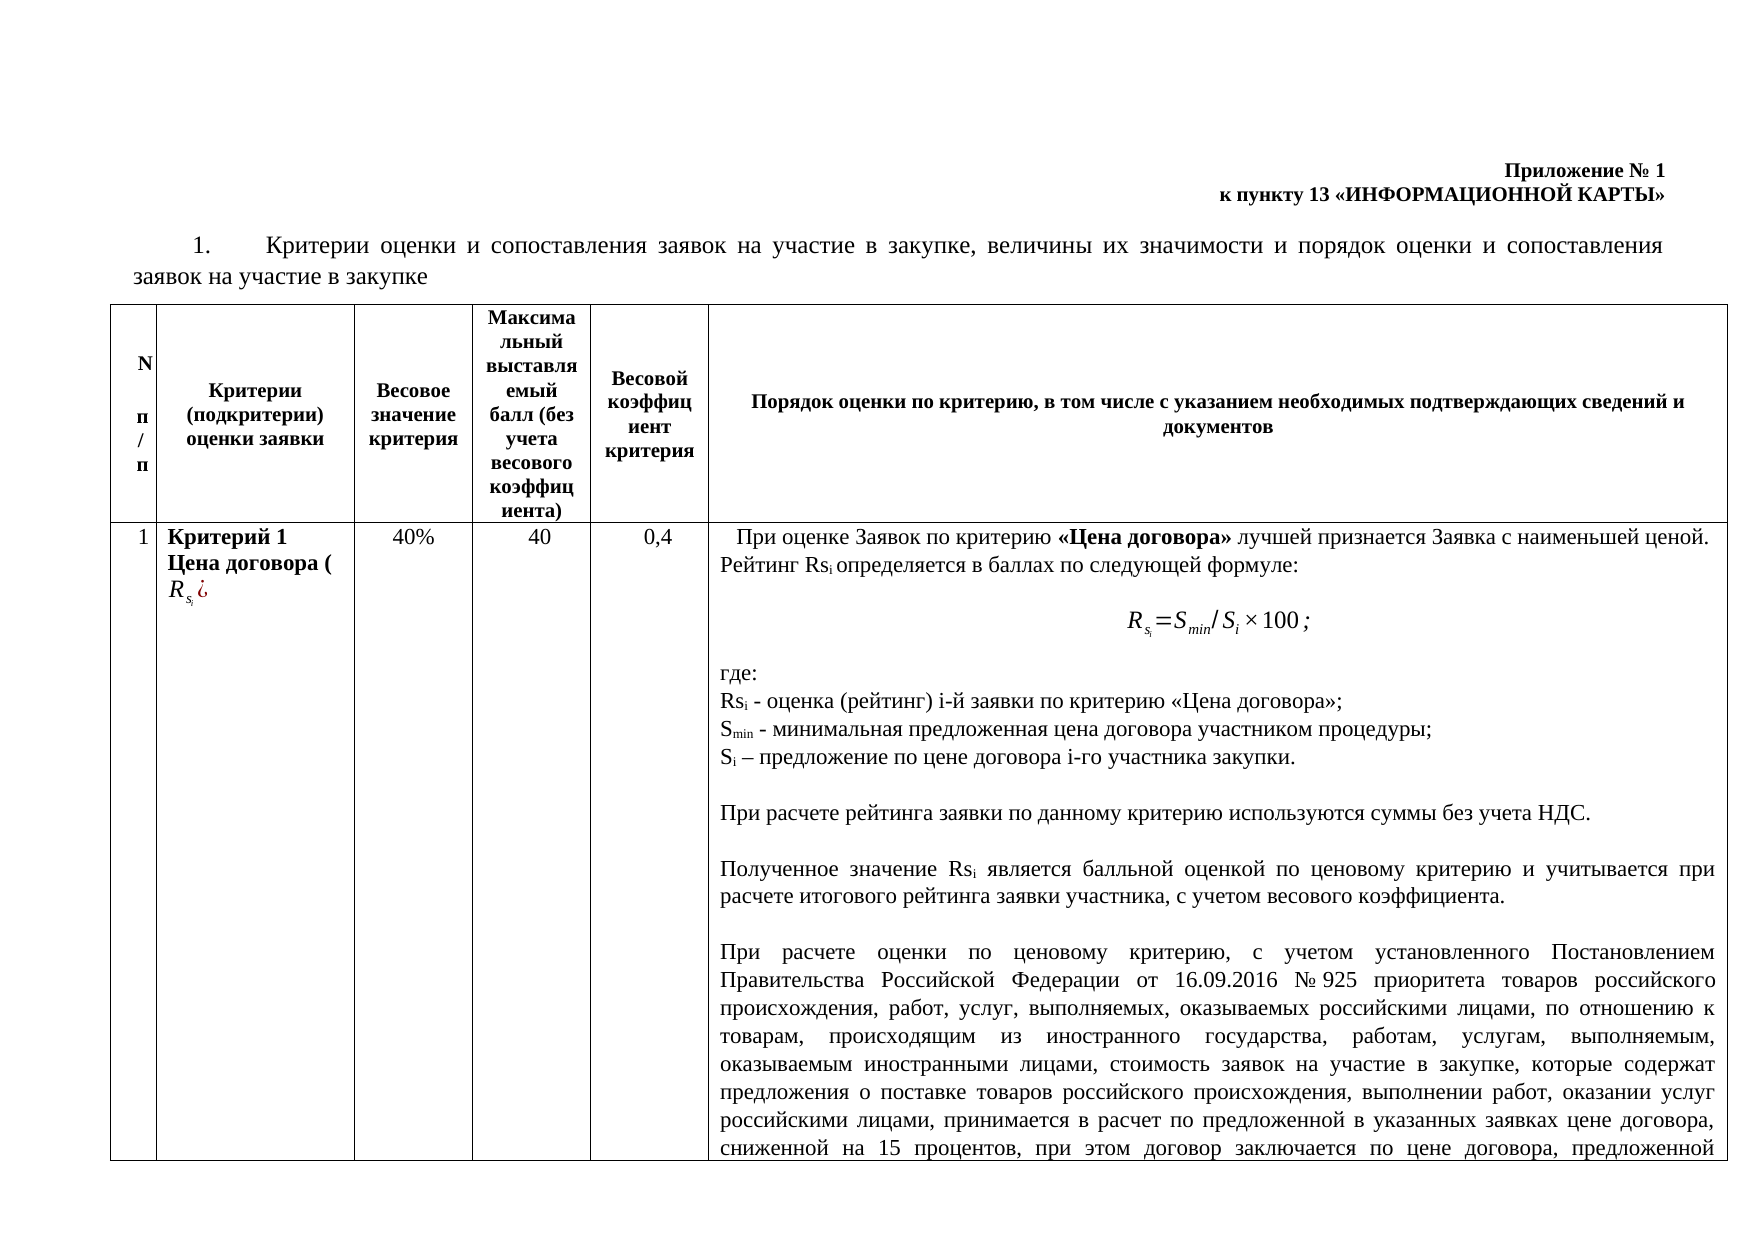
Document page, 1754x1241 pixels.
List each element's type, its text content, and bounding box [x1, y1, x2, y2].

table_cell 0,4 [591, 523, 708, 1160]
text к пункту 13 «ИНФОРМАЦИОННОЙ КАРТЫ» [118, 182, 1665, 206]
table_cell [157, 523, 354, 1160]
table_cell 40 [473, 523, 590, 1160]
table_cell 1 [111, 523, 156, 1160]
table_header Порядок оценки по критерию, в том числе с указанием необходимых подтверждающих сведений и документов [709, 305, 1727, 522]
table_header Весовое значение критерия [355, 305, 472, 522]
table_header N п/п [111, 305, 156, 522]
table_header Максимальный выставляемый балл (без учета весового коэффициента) [473, 305, 590, 522]
table_header Весовой коэффициент критерия [591, 305, 708, 522]
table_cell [709, 523, 1727, 1160]
table_header Критерии (подкритерии) оценки заявки [157, 305, 354, 522]
table_cell 40% [355, 523, 472, 1160]
list Критерии оценки и сопоставления заявок на участие в закупке, величины их значимости и порядок оценки и сопоставления заявок на участие в закупке [133, 230, 1665, 289]
subtitle Приложение № 1 [133, 157, 1665, 182]
